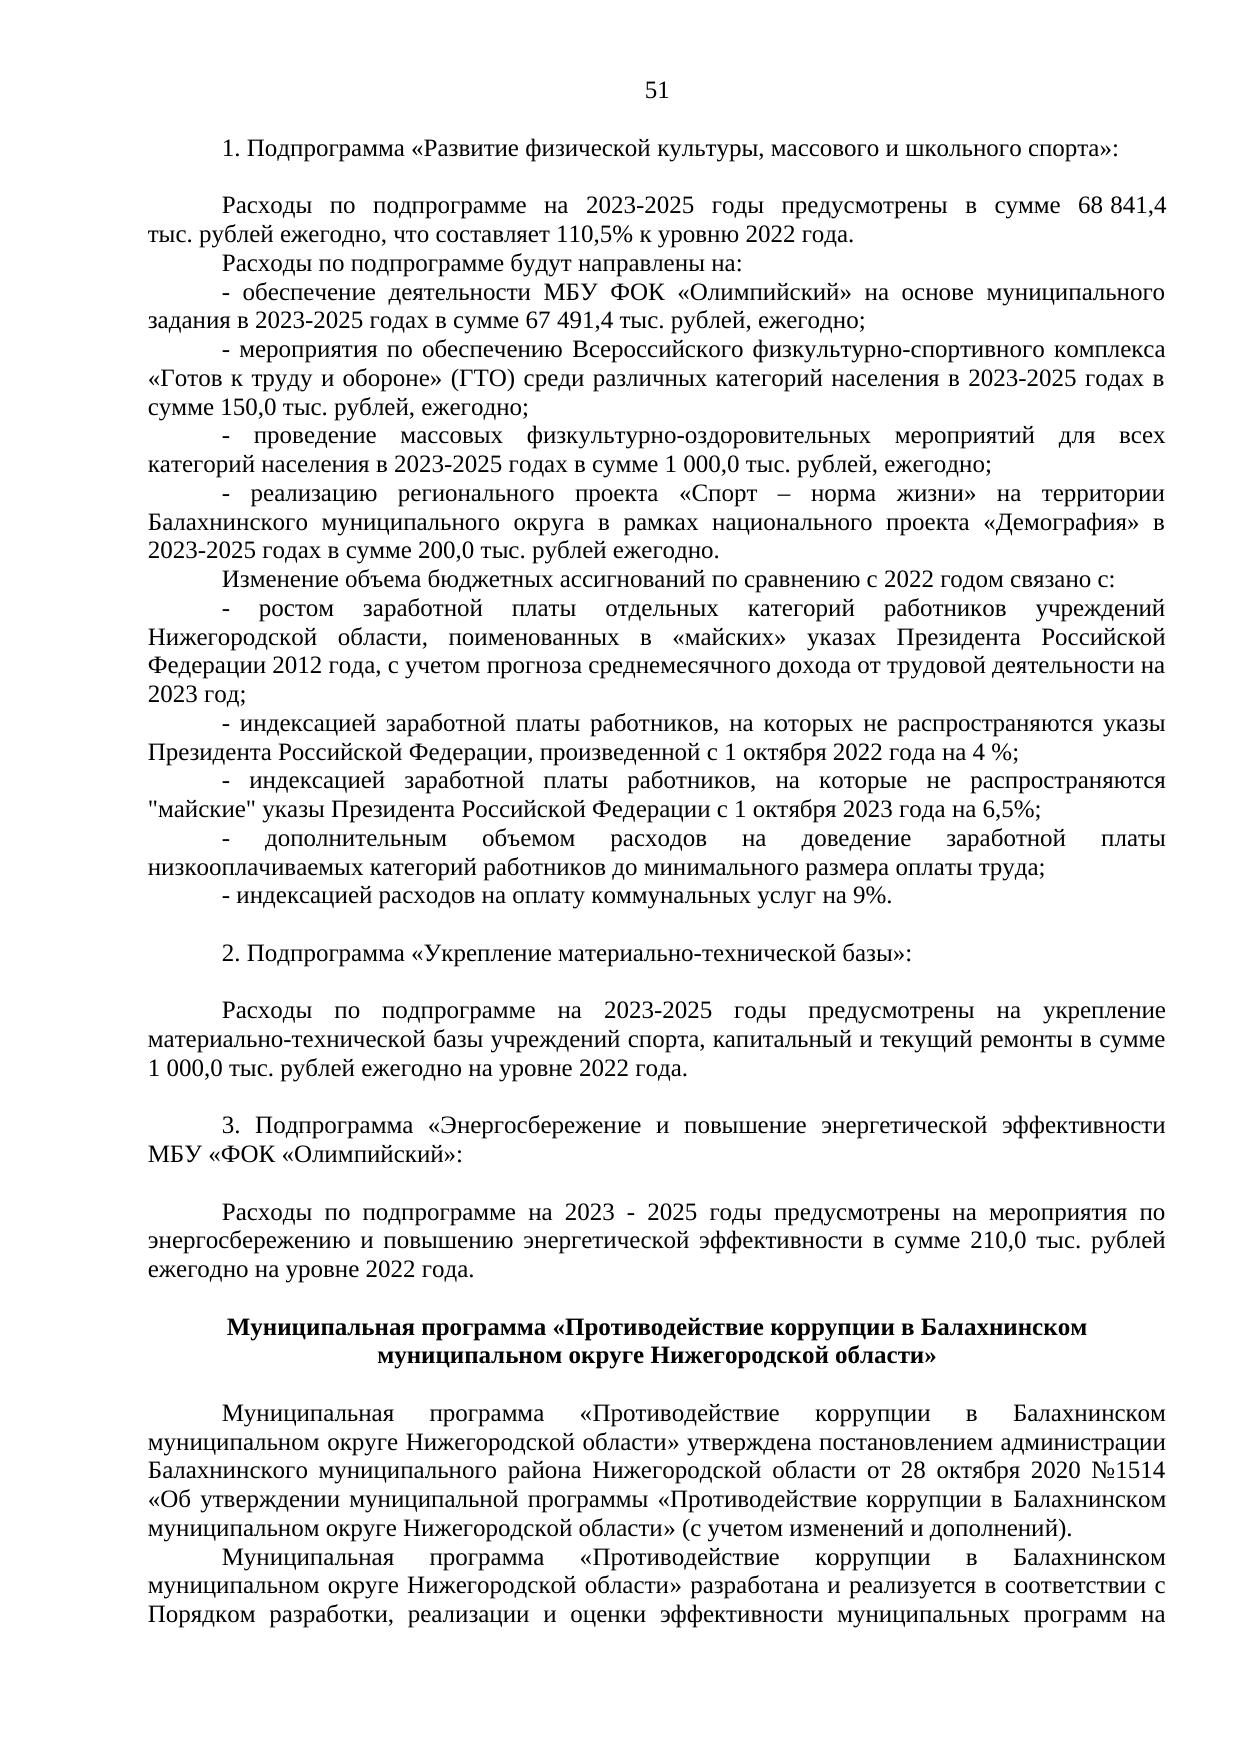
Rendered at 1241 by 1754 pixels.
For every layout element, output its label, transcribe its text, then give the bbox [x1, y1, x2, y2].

text Муниципальная программа «Противодействие коррупции в Балахнинском муниципальном округе Нижегородской области» утверждена постановлением администрации Балахнинского муниципального района Нижегородской области от 28 октября 2020 №1514 «Об утверждении муниципальной программы «Противодействие коррупции в Балахнинском муниципальном округе Нижегородской области» (с учетом изменений и дополнений). [148, 1398, 1166, 1542]
text - ростом заработной платы отдельных категорий работников учреждений Нижегородской области, поименованных в «майских» указах Президента Российской Федерации 2012 года, с учетом прогноза среднемесячного дохода от трудовой деятельности на 2023 год; [148, 593, 1166, 708]
text Расходы по подпрограмме будут направлены на: [148, 248, 1166, 277]
text - индексацией расходов на оплату коммунальных услуг на 9%. [148, 880, 1166, 909]
text - дополнительным объемом расходов на доведение заработной платы низкооплачиваемых категорий работников до минимального размера оплаты труда; [148, 823, 1166, 880]
text - реализацию регионального проекта «Спорт – норма жизни» на территории Балахнинского муниципального округа в рамках национального проекта «Демография» в 2023-2025 годах в сумме 200,0 тыс. рублей ежегодно. [148, 478, 1166, 564]
text 2. Подпрограмма «Укрепление материально-технической базы»: [148, 938, 1166, 967]
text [148, 1542, 1166, 1628]
text 1. Подпрограмма «Развитие физической культуры, массового и школьного спорта»: [148, 133, 1166, 162]
text 3. Подпрограмма «Энергосбережение и повышение энергетической эффективности МБУ «ФОК «Олимпийский»: [148, 1110, 1166, 1168]
text Расходы по подпрограмме на 2023-2025 годы предусмотрены в сумме 68 841,4 тыс. рублей ежегодно, что составляет 110,5% к уровню 2022 года. [148, 190, 1166, 248]
text Расходы по подпрограмме на 2023-2025 годы предусмотрены на укрепление материально-технической базы учреждений спорта, капитальный и текущий ремонты в сумме 1 000,0 тыс. рублей ежегодно на уровне 2022 года. [148, 995, 1166, 1082]
text - индексацией заработной платы работников, на которых не распространяются указы Президента Российской Федерации, произведенной с 1 октября 2022 года на 4 %; [148, 708, 1166, 765]
text Расходы по подпрограмме на 2023 - 2025 годы предусмотрены на мероприятия по энергосбережению и повышению энергетической эффективности в сумме 210,0 тыс. рублей ежегодно на уровне 2022 года. [148, 1197, 1166, 1283]
text - мероприятия по обеспечению Всероссийского физкультурно-спортивного комплекса «Готов к труду и обороне» (ГТО) среди различных категорий населения в 2023-2025 годах в сумме 150,0 тыс. рублей, ежегодно; [148, 334, 1166, 420]
text Муниципальная программа «Противодействие коррупции в Балахнинском муниципальном округе Нижегородской области» [148, 1312, 1166, 1369]
text - обеспечение деятельности МБУ ФОК «Олимпийский» на основе муниципального задания в 2023-2025 годах в сумме 67 491,4 тыс. рублей, ежегодно; [148, 277, 1166, 334]
text - проведение массовых физкультурно-оздоровительных мероприятий для всех категорий населения в 2023-2025 годах в сумме 1 000,0 тыс. рублей, ежегодно; [148, 420, 1166, 478]
text Изменение объема бюджетных ассигнований по сравнению с 2022 годом связано с: [148, 564, 1166, 593]
text - индексацией заработной платы работников, на которые не распространяются "майские" указы Президента Российской Федерации с 1 октября 2023 года на 6,5%; [148, 765, 1166, 823]
